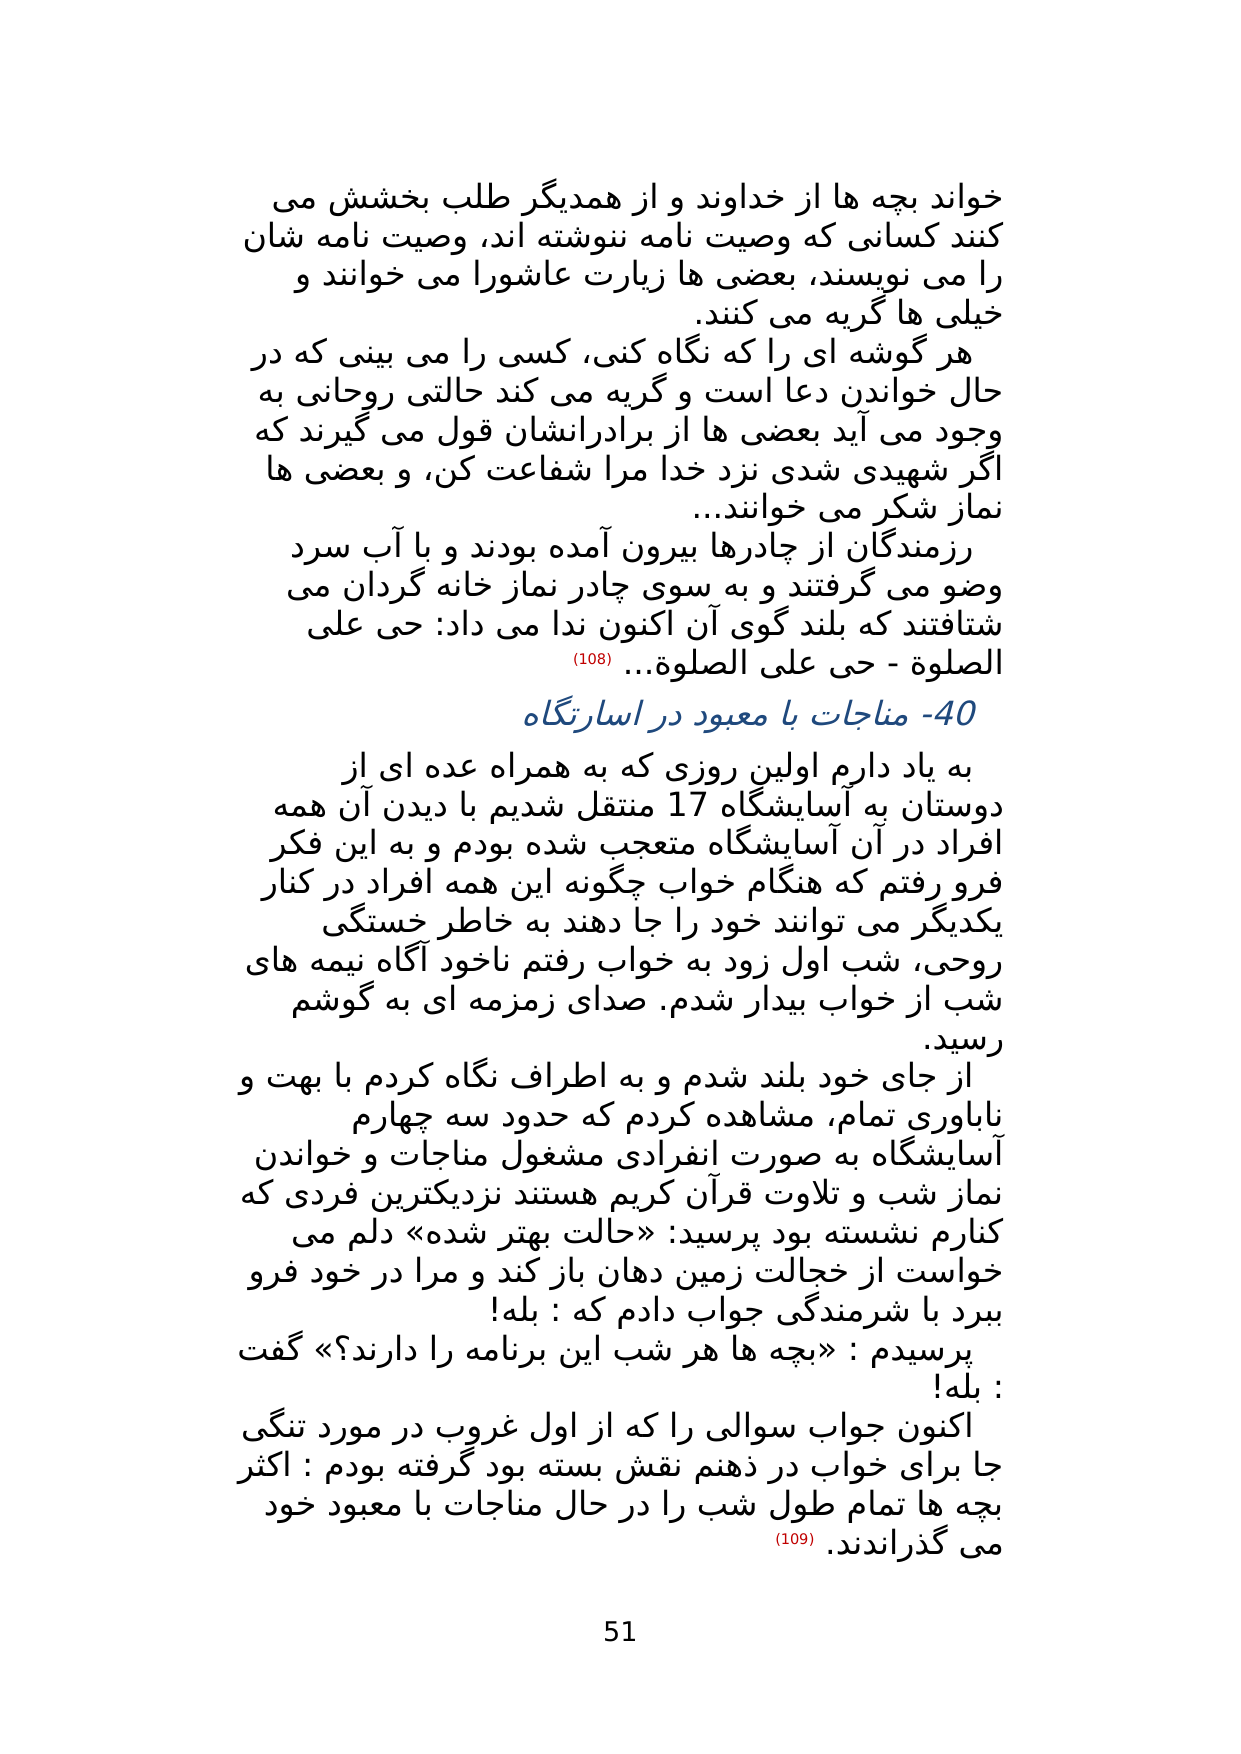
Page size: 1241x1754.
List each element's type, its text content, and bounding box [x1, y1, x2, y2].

text رزمندگان از چادرها بيرون آمده بودند و با آب سرد وضو مى گرفتند و به سوى چادر نماز خانه گردان مى شتافتند كه بلند گوى آن اكنون ندا مى داد: حى على الصلوة - حى على الصلوة... (108) [236, 527, 1004, 682]
text اكنون جواب سوالى را كه از اول غروب در مورد تنگى جا براى خواب در ذهنم نقش بسته بود گرفته بودم : اكثر بچه ها تمام طول شب را در حال مناجات با معبود خود مى گذراندند. (109) [236, 1407, 1004, 1562]
subtitle 40- مناجات با معبود در اسارتگاه [236, 695, 1004, 734]
text از جاى خود بلند شدم و به اطراف نگاه كردم با بهت و ناباورى تمام، مشاهده كردم كه حدود سه چهارم آسايشگاه به صورت انفرادى مشغول مناجات و خواندن نماز شب و تلاوت قرآن كريم هستند نزديكترين فردى كه كنارم نشسته بود پرسيد: «حالت بهتر شده» دلم مى خواست از خجالت زمين دهان باز كند و مرا در خود فرو ببرد با شرمندگى جواب دادم كه : بله! [236, 1057, 1004, 1329]
text پرسيدم : «بچه ها هر شب اين برنامه را دارند؟» گفت : بله! [236, 1329, 1004, 1407]
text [236, 177, 1004, 333]
text به ياد دارم اولين روزى كه به همراه عده اى از دوستان به آسايشگاه 17 منتقل شديم با ديدن آن همه افراد در آن آسايشگاه متعجب شده بودم و به اين فكر فرو رفتم كه هنگام خواب چگونه اين همه افراد در كنار يكديگر مى توانند خود را جا دهند به خاطر خستگى روحى، شب اول زود به خواب رفتم ناخود آگاه نيمه هاى شب از خواب بيدار شدم. صداى زمزمه اى به گوشم رسيد. [236, 746, 1004, 1057]
text هر گوشه اى را كه نگاه كنى، كسى را مى بينى كه در حال خواندن دعا است و گريه مى كند حالتى روحانى به وجود مى آيد بعضى ها از برادرانشان قول مى گيرند كه اگر شهيدى شدى نزد خدا مرا شفاعت كن، و بعضى ها نماز شكر مى خوانند... [236, 333, 1004, 527]
